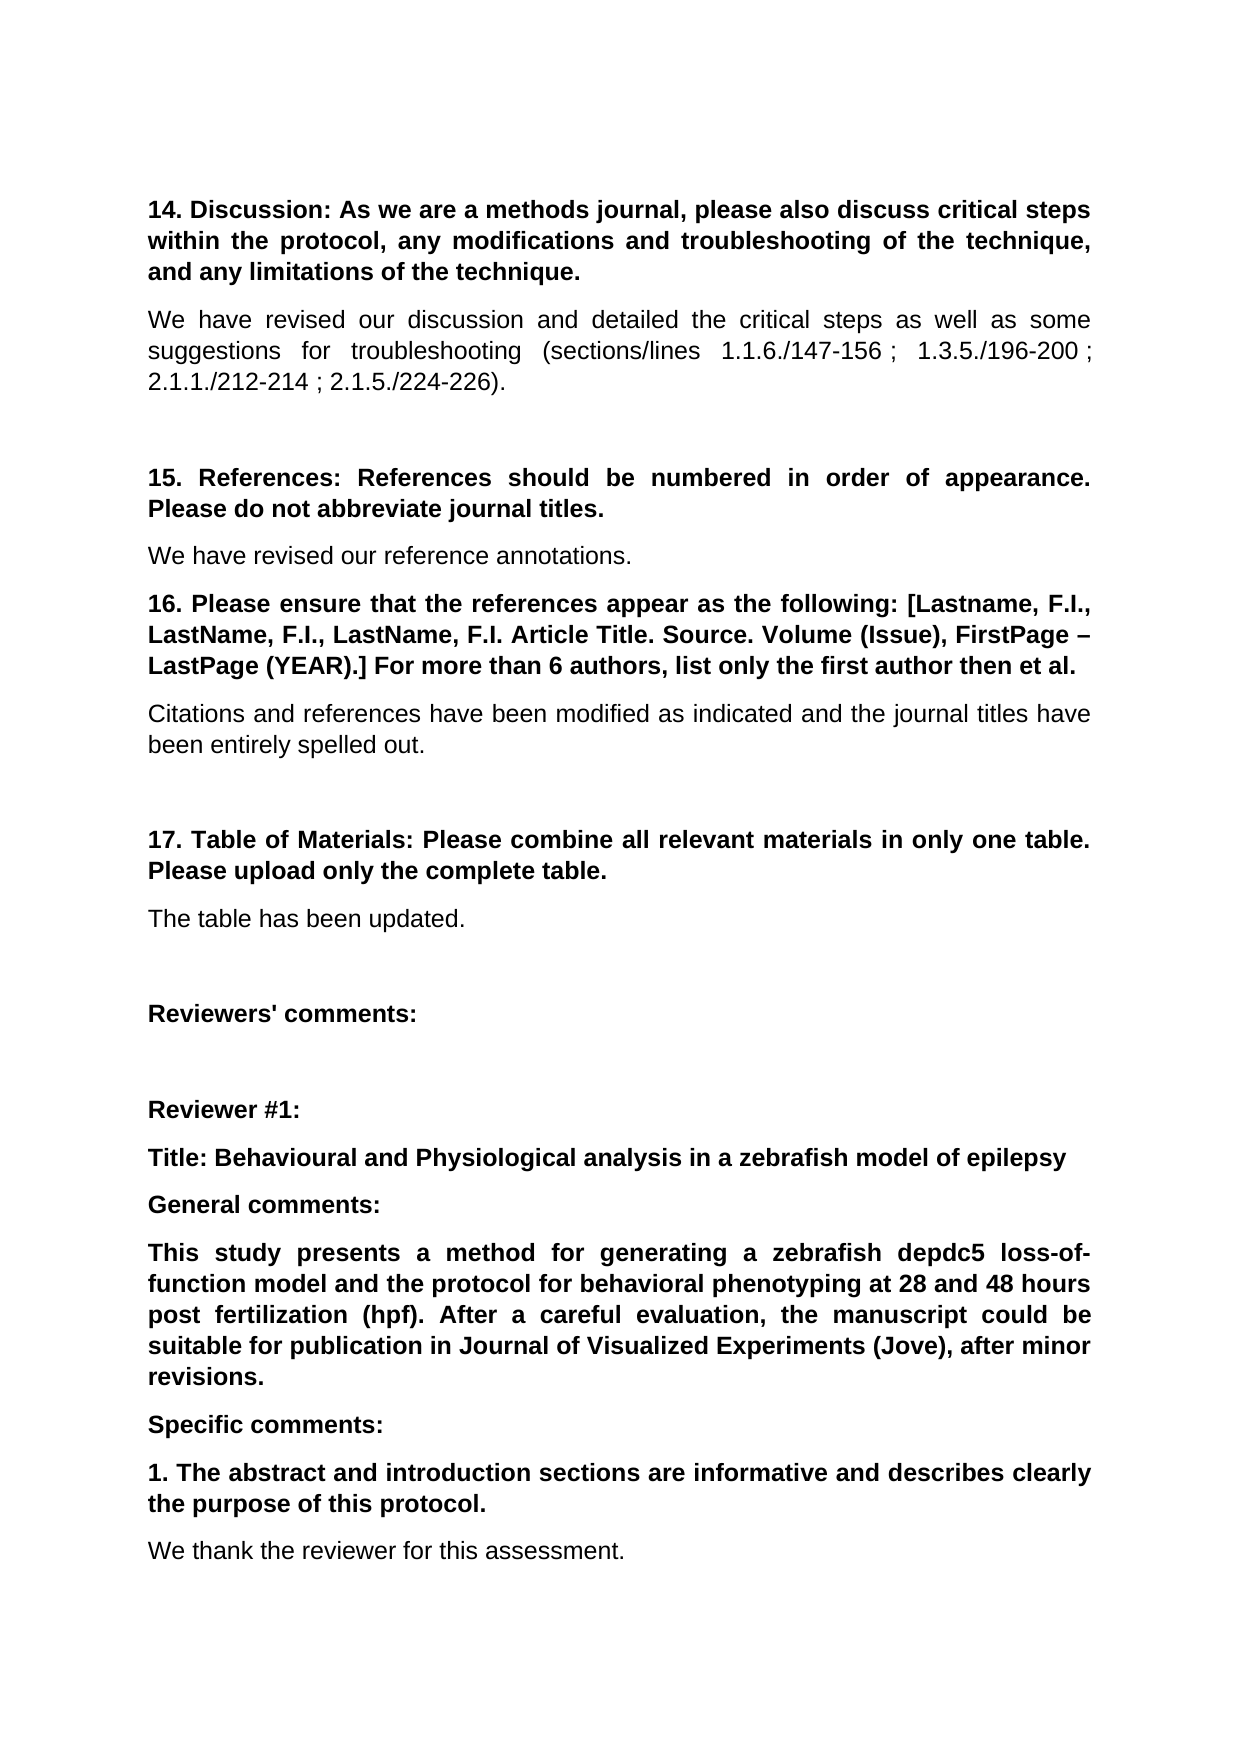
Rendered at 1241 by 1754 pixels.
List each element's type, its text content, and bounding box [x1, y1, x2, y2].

text 16. Please ensure that the references appear as the following: [Lastname, F.I., LastName, F.I., LastName, F.I. Article Title. Source. Volume (Issue), FirstPage – LastPage (YEAR).] For more than 6 authors, list only the first author then et al. [148, 589, 1093, 680]
text General comments: [148, 1190, 1093, 1219]
text Reviewer #1: [148, 1095, 1093, 1124]
text 17. Table of Materials: Please combine all relevant materials in only one table. Please upload only the complete table. [148, 825, 1093, 885]
text 1. The abstract and introduction sections are informative and describes clearly the purpose of this protocol. [148, 1458, 1093, 1517]
text The table has been updated. [148, 904, 1093, 933]
text 14. Discussion: As we are a methods journal, please also discuss critical steps within the protocol, any modifications and troubleshooting of the technique, and any limitations of the technique. [148, 195, 1093, 286]
text Citations and references have been modified as indicated and the journal titles have been entirely spelled out. [148, 699, 1093, 759]
text This study presents a method for generating a zebrafish depdc5 loss-of-function model and the protocol for behavioral phenotyping at 28 and 48 hours post fertilization (hpf). After a careful evaluation, the manuscript could be suitable for publication in Journal of Visualized Experiments (Jove), after minor revisions. [148, 1238, 1093, 1391]
text Specific comments: [148, 1410, 1093, 1439]
text We have revised our discussion and detailed the critical steps as well as some suggestions for troubleshooting (sections/lines 1.1.6./147-156 ; 1.3.5./196-200 ; 2.1.1./212-214 ; 2.1.5./224-226). [148, 305, 1093, 396]
text We thank the reviewer for this assessment. [148, 1536, 1093, 1565]
text Title: Behavioural and Physiological analysis in a zebrafish model of epilepsy [148, 1143, 1093, 1171]
text 15. References: References should be numbered in order of appearance. Please do not abbreviate journal titles. [148, 463, 1093, 522]
text Reviewers' comments: [148, 999, 1093, 1028]
text We have revised our reference annotations. [148, 541, 1093, 570]
